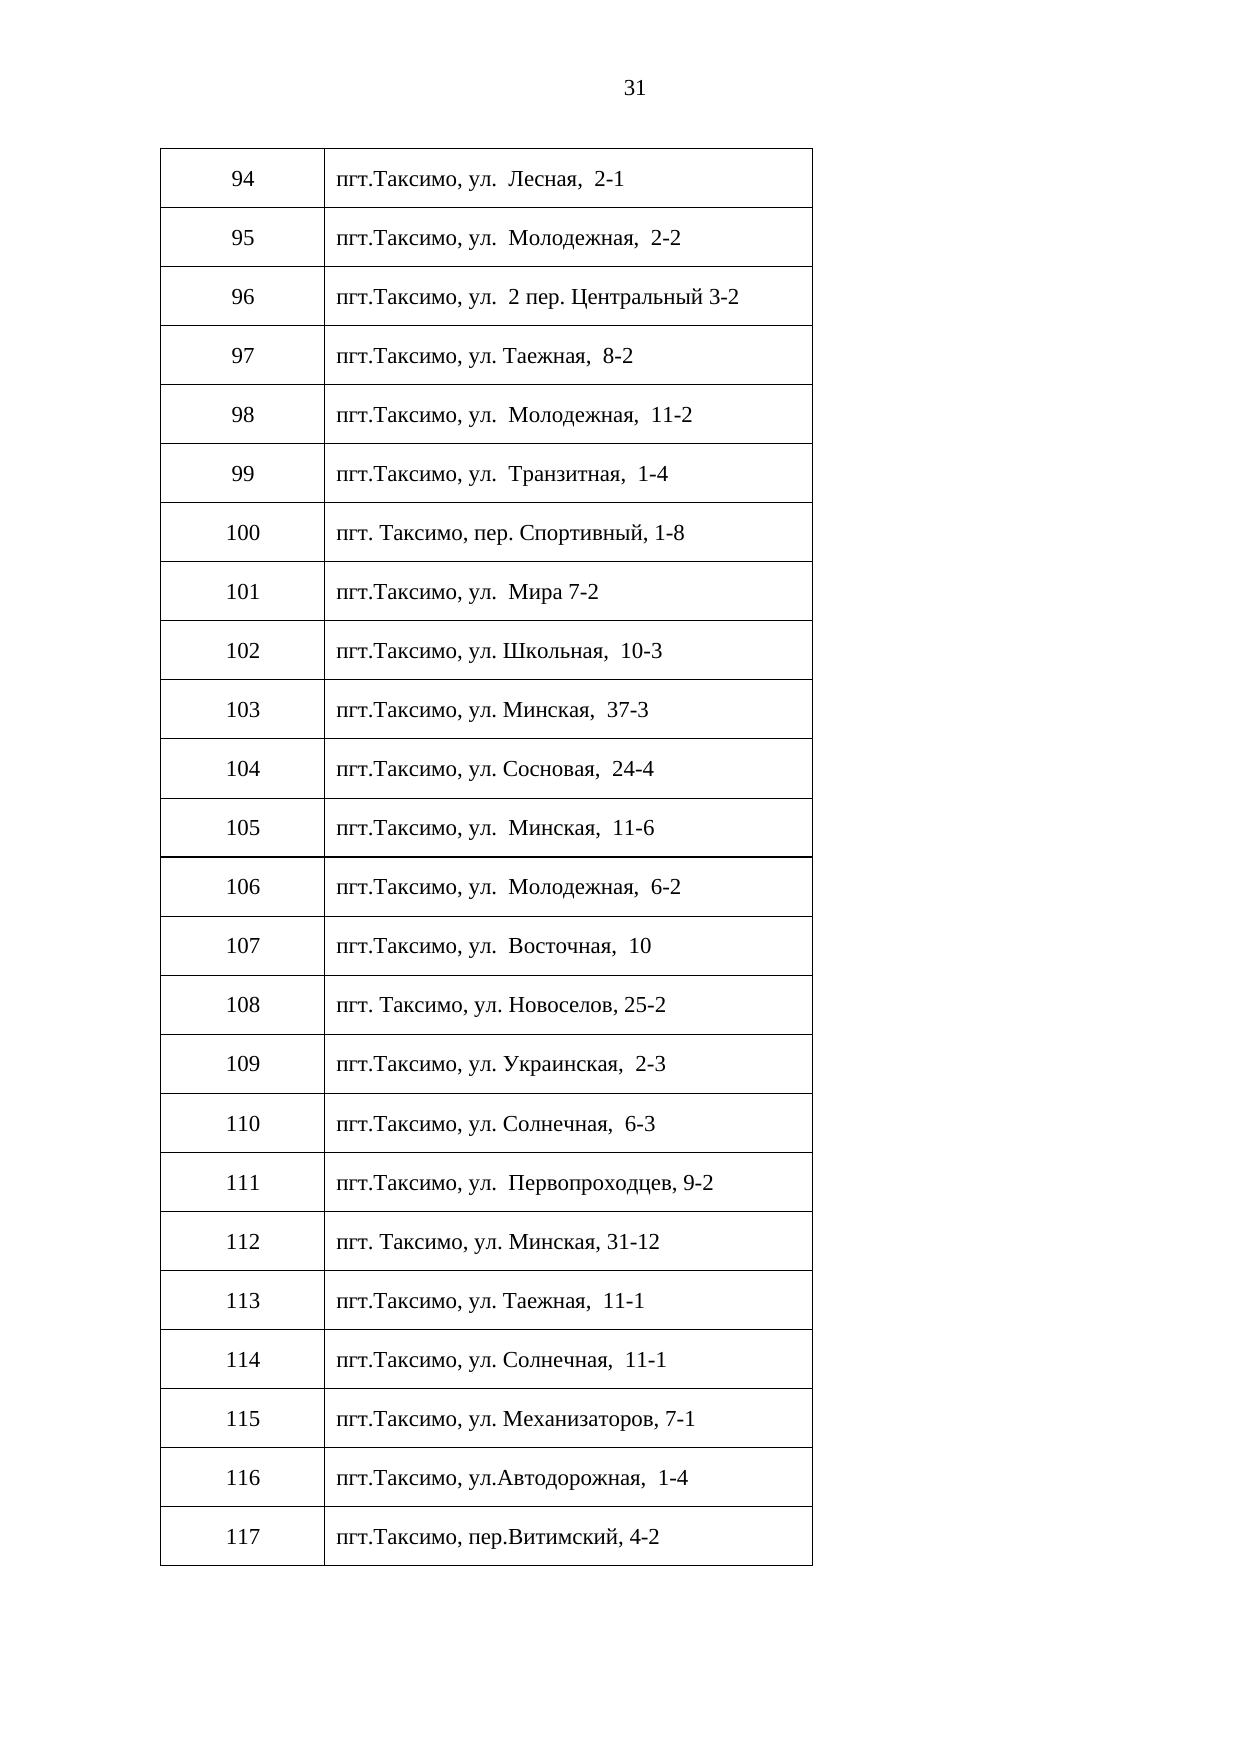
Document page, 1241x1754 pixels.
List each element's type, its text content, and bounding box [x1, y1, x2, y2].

table_cell 116 [161, 1448, 324, 1506]
table_cell пгт.Таксимо, ул. Солнечная, 11-1 [325, 1330, 812, 1388]
table_cell 97 [161, 326, 324, 384]
table_cell 104 [161, 739, 324, 797]
table_cell пгт.Таксимо, ул. Школьная, 10-3 [325, 621, 812, 679]
table_cell 110 [161, 1094, 324, 1152]
table_cell 112 [161, 1212, 324, 1270]
table_cell пгт.Таксимо, ул. Первопроходцев, 9-2 [325, 1153, 812, 1211]
table_cell пгт.Таксимо, ул. Восточная, 10 [325, 917, 812, 974]
table_cell 106 [161, 858, 324, 916]
table_cell пгт.Таксимо, ул. Украинская, 2-3 [325, 1035, 812, 1093]
table_cell пгт.Таксимо, ул. Минская, 37-3 [325, 680, 812, 738]
table_cell пгт.Таксимо, пер.Витимский, 4-2 [325, 1507, 812, 1565]
table_cell 96 [161, 267, 324, 325]
table_cell 114 [161, 1330, 324, 1388]
table_cell пгт.Таксимо, ул. Лесная, 2-1 [325, 149, 812, 207]
table_cell пгт.Таксимо, ул. Молодежная, 2-2 [325, 208, 812, 266]
table_cell 109 [161, 1035, 324, 1093]
table_cell пгт.Таксимо, ул. Таежная, 11-1 [325, 1271, 812, 1329]
table_cell пгт.Таксимо, ул. Транзитная, 1-4 [325, 444, 812, 502]
table_cell пгт.Таксимо, ул. Таежная, 8-2 [325, 326, 812, 384]
table_cell 117 [161, 1507, 324, 1565]
table_cell пгт.Таксимо, ул. Минская, 11-6 [325, 799, 812, 856]
table_cell 108 [161, 976, 324, 1034]
table_cell 101 [161, 562, 324, 620]
table_cell пгт.Таксимо, ул. Молодежная, 6-2 [325, 858, 812, 916]
table_cell пгт.Таксимо, ул. Механизаторов, 7-1 [325, 1389, 812, 1447]
table_cell 115 [161, 1389, 324, 1447]
table_cell пгт.Таксимо, ул. 2 пер. Центральный 3-2 [325, 267, 812, 325]
table_cell пгт. Таксимо, пер. Спортивный, 1-8 [325, 503, 812, 561]
table_cell 95 [161, 208, 324, 266]
table_cell 99 [161, 444, 324, 502]
table_cell пгт.Таксимо, ул. Солнечная, 6-3 [325, 1094, 812, 1152]
table_cell пгт.Таксимо, ул. Мира 7-2 [325, 562, 812, 620]
table_cell 100 [161, 503, 324, 561]
table_cell 113 [161, 1271, 324, 1329]
table_cell 103 [161, 680, 324, 738]
table_cell пгт. Таксимо, ул. Новоселов, 25-2 [325, 976, 812, 1034]
table_cell пгт.Таксимо, ул. Молодежная, 11-2 [325, 385, 812, 443]
table_cell пгт.Таксимо, ул.Автодорожная, 1-4 [325, 1448, 812, 1506]
table_cell пгт.Таксимо, ул. Сосновая, 24-4 [325, 739, 812, 797]
table_cell 105 [161, 799, 324, 856]
table_cell 94 [161, 149, 324, 207]
table_cell 102 [161, 621, 324, 679]
table_cell пгт. Таксимо, ул. Минская, 31-12 [325, 1212, 812, 1270]
table_cell 111 [161, 1153, 324, 1211]
table_cell 107 [161, 917, 324, 974]
table_cell 98 [161, 385, 324, 443]
